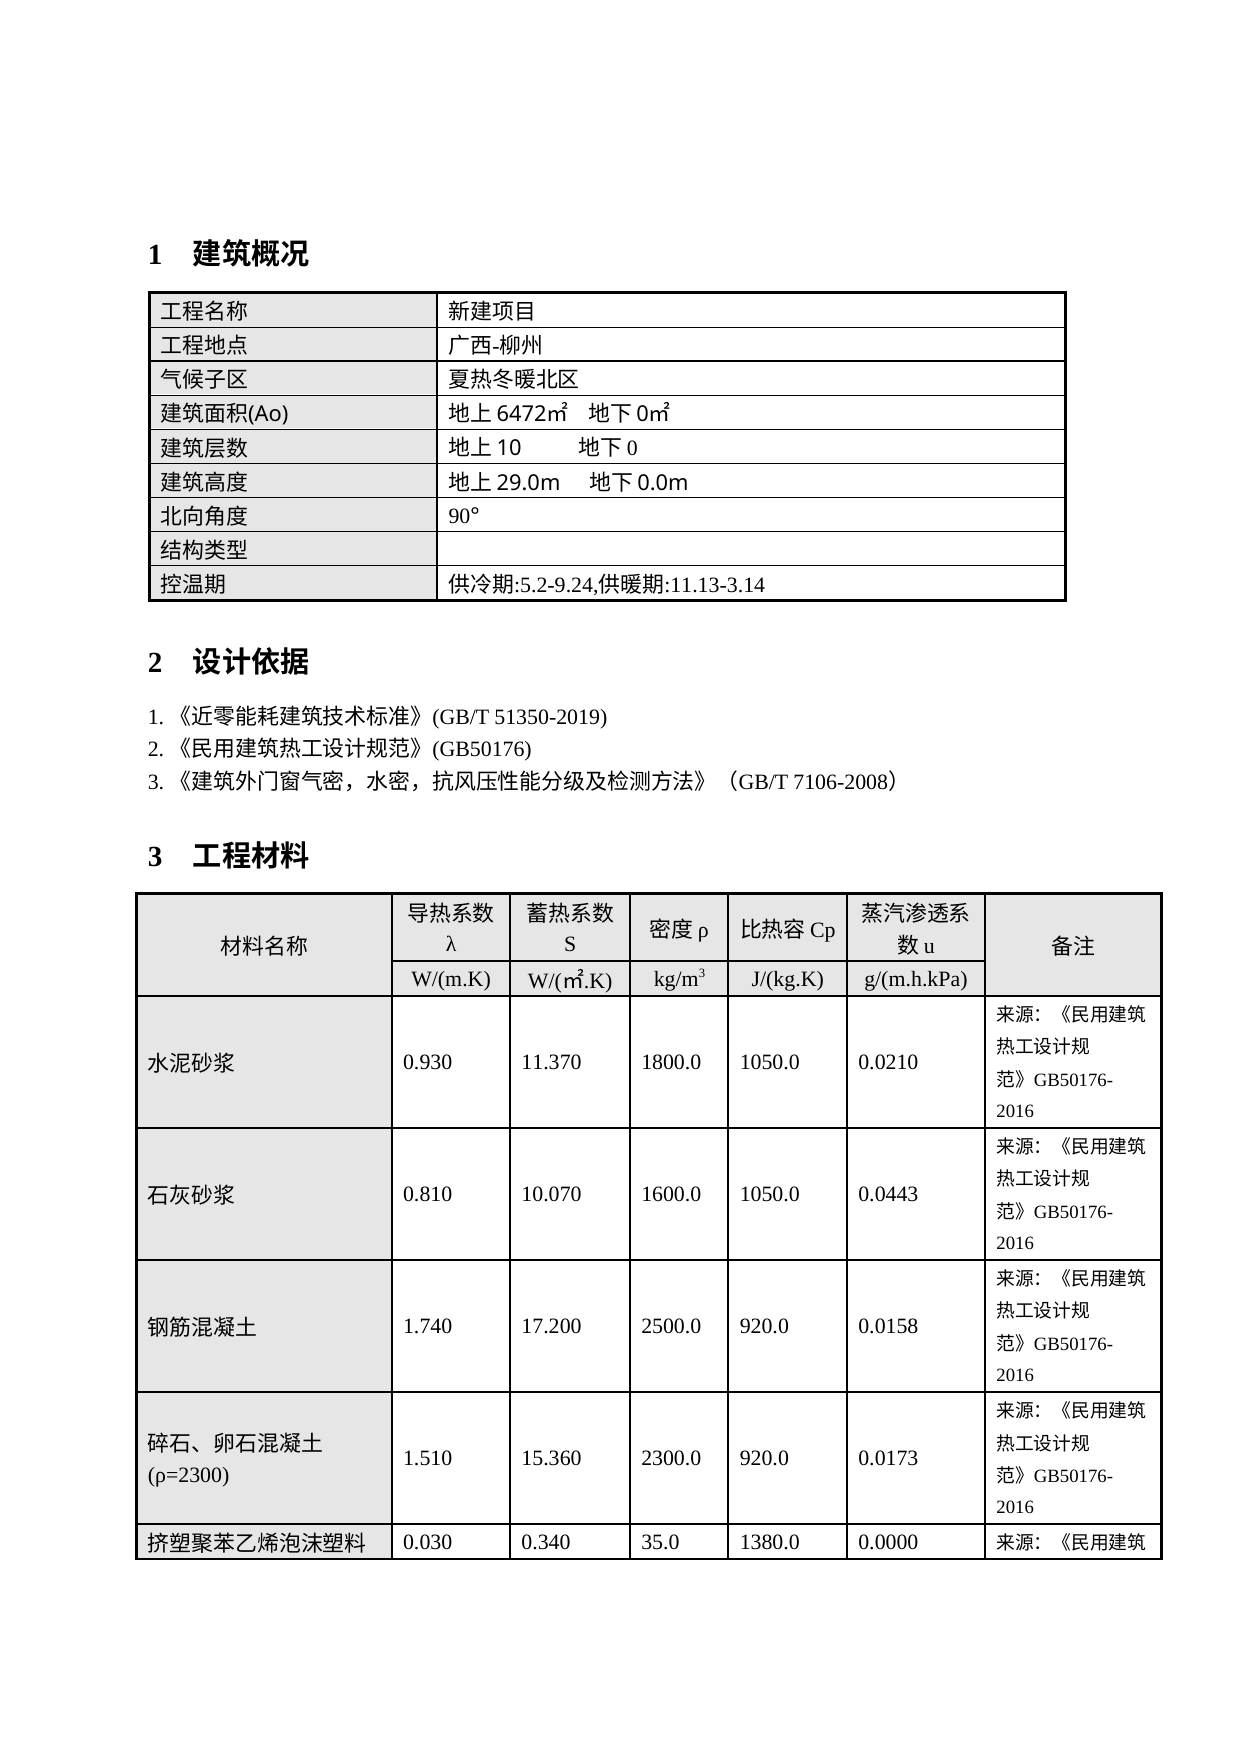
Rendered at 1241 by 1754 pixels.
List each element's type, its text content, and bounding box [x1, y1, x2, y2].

table_cell 结构类型 [151, 532, 436, 565]
table_header 密度ρ [631, 895, 727, 960]
table_cell 来源：《民用建筑热工设计规范》GB50176-2016 [986, 997, 1160, 1127]
table_cell 1600.0 [631, 1129, 727, 1259]
table_cell 地上10 地下0 [438, 430, 1064, 463]
table_cell 2500.0 [631, 1261, 727, 1391]
table_cell 建筑高度 [151, 464, 436, 497]
table_cell 地上29.0m 地下0.0m [438, 464, 1064, 497]
table_cell 广西-柳州 [438, 328, 1064, 360]
table_cell 2300.0 [631, 1393, 727, 1523]
table_cell 0.0210 [848, 997, 984, 1127]
table_cell 11.370 [511, 997, 629, 1127]
table_cell 15.360 [511, 1393, 629, 1523]
table_header 材料名称 [138, 895, 391, 995]
table_header 导热系数λ [393, 895, 509, 960]
table_cell 10.070 [511, 1129, 629, 1259]
table_cell 0.0000 [848, 1525, 984, 1558]
subtitle 设计依据 [148, 627, 1092, 692]
table_cell 1380.0 [729, 1525, 846, 1558]
table_cell 0.340 [511, 1525, 629, 1558]
table_cell J/(kg.K) [729, 962, 846, 995]
table_cell 工程地点 [151, 328, 436, 360]
table_cell 控温期 [151, 566, 436, 599]
table_cell 1.740 [393, 1261, 509, 1391]
table_cell 1800.0 [631, 997, 727, 1127]
table_cell 碎石、卵石混凝土(ρ=2300) [138, 1393, 391, 1523]
table_cell 1050.0 [729, 997, 846, 1127]
table_cell W/(m.K) [393, 962, 509, 995]
table_cell [438, 532, 1064, 565]
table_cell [986, 1525, 1160, 1558]
table_cell 17.200 [511, 1261, 629, 1391]
table_cell 来源：《民用建筑热工设计规范》GB50176-2016 [986, 1261, 1160, 1391]
table_cell g/(m.h.kPa) [848, 962, 984, 995]
subtitle 工程材料 [148, 821, 1092, 886]
table_header 备注 [986, 895, 1160, 995]
table_cell 钢筋混凝土 [138, 1261, 391, 1391]
table_cell 1050.0 [729, 1129, 846, 1259]
table_cell W/(㎡.K) [511, 962, 629, 995]
table_cell 来源：《民用建筑热工设计规范》GB50176-2016 [986, 1393, 1160, 1523]
table_cell 920.0 [729, 1393, 846, 1523]
table_cell 0.810 [393, 1129, 509, 1259]
table_cell 建筑层数 [151, 430, 436, 463]
text 2. 《民用建筑热工设计规范》(GB50176) [148, 731, 1092, 763]
table_cell 0.0158 [848, 1261, 984, 1391]
table_header 蓄热系数S [511, 895, 629, 960]
table_cell 石灰砂浆 [138, 1129, 391, 1259]
table_cell 挤塑聚苯乙烯泡沫塑料（带表皮） [138, 1525, 391, 1558]
table_cell kg/m3 [631, 962, 727, 995]
table_cell 0.0443 [848, 1129, 984, 1259]
table_cell 北向角度 [151, 498, 436, 531]
table_header 比热容Cp [729, 895, 846, 960]
text 3. 《建筑外门窗气密，水密，抗风压性能分级及检测方法》（GB/T 7106-2008） [148, 763, 1092, 796]
table_cell 来源：《民用建筑热工设计规范》GB50176-2016 [986, 1129, 1160, 1259]
table_cell 920.0 [729, 1261, 846, 1391]
table_cell 供冷期:5.2-9.24,供暖期:11.13-3.14 [438, 566, 1064, 599]
table_cell 气候子区 [151, 362, 436, 394]
table_cell 1.510 [393, 1393, 509, 1523]
table_cell 0.0173 [848, 1393, 984, 1523]
table_header 工程名称 [151, 294, 436, 326]
table_cell 90° [438, 498, 1064, 531]
subtitle 建筑概况 [148, 219, 1092, 284]
table_header 新建项目 [438, 294, 1064, 326]
table_cell 0.930 [393, 997, 509, 1127]
table_cell 地上6472㎡ 地下0㎡ [438, 396, 1064, 428]
table_header 蒸汽渗透系数u [848, 895, 984, 960]
table_cell 水泥砂浆 [138, 997, 391, 1127]
table_cell 0.030 [393, 1525, 509, 1558]
text 1. 《近零能耗建筑技术标准》(GB/T 51350-2019) [148, 698, 1092, 731]
table_cell 夏热冬暖北区 [438, 362, 1064, 394]
table_cell 35.0 [631, 1525, 727, 1558]
table_cell 建筑面积(Ao) [151, 396, 436, 428]
